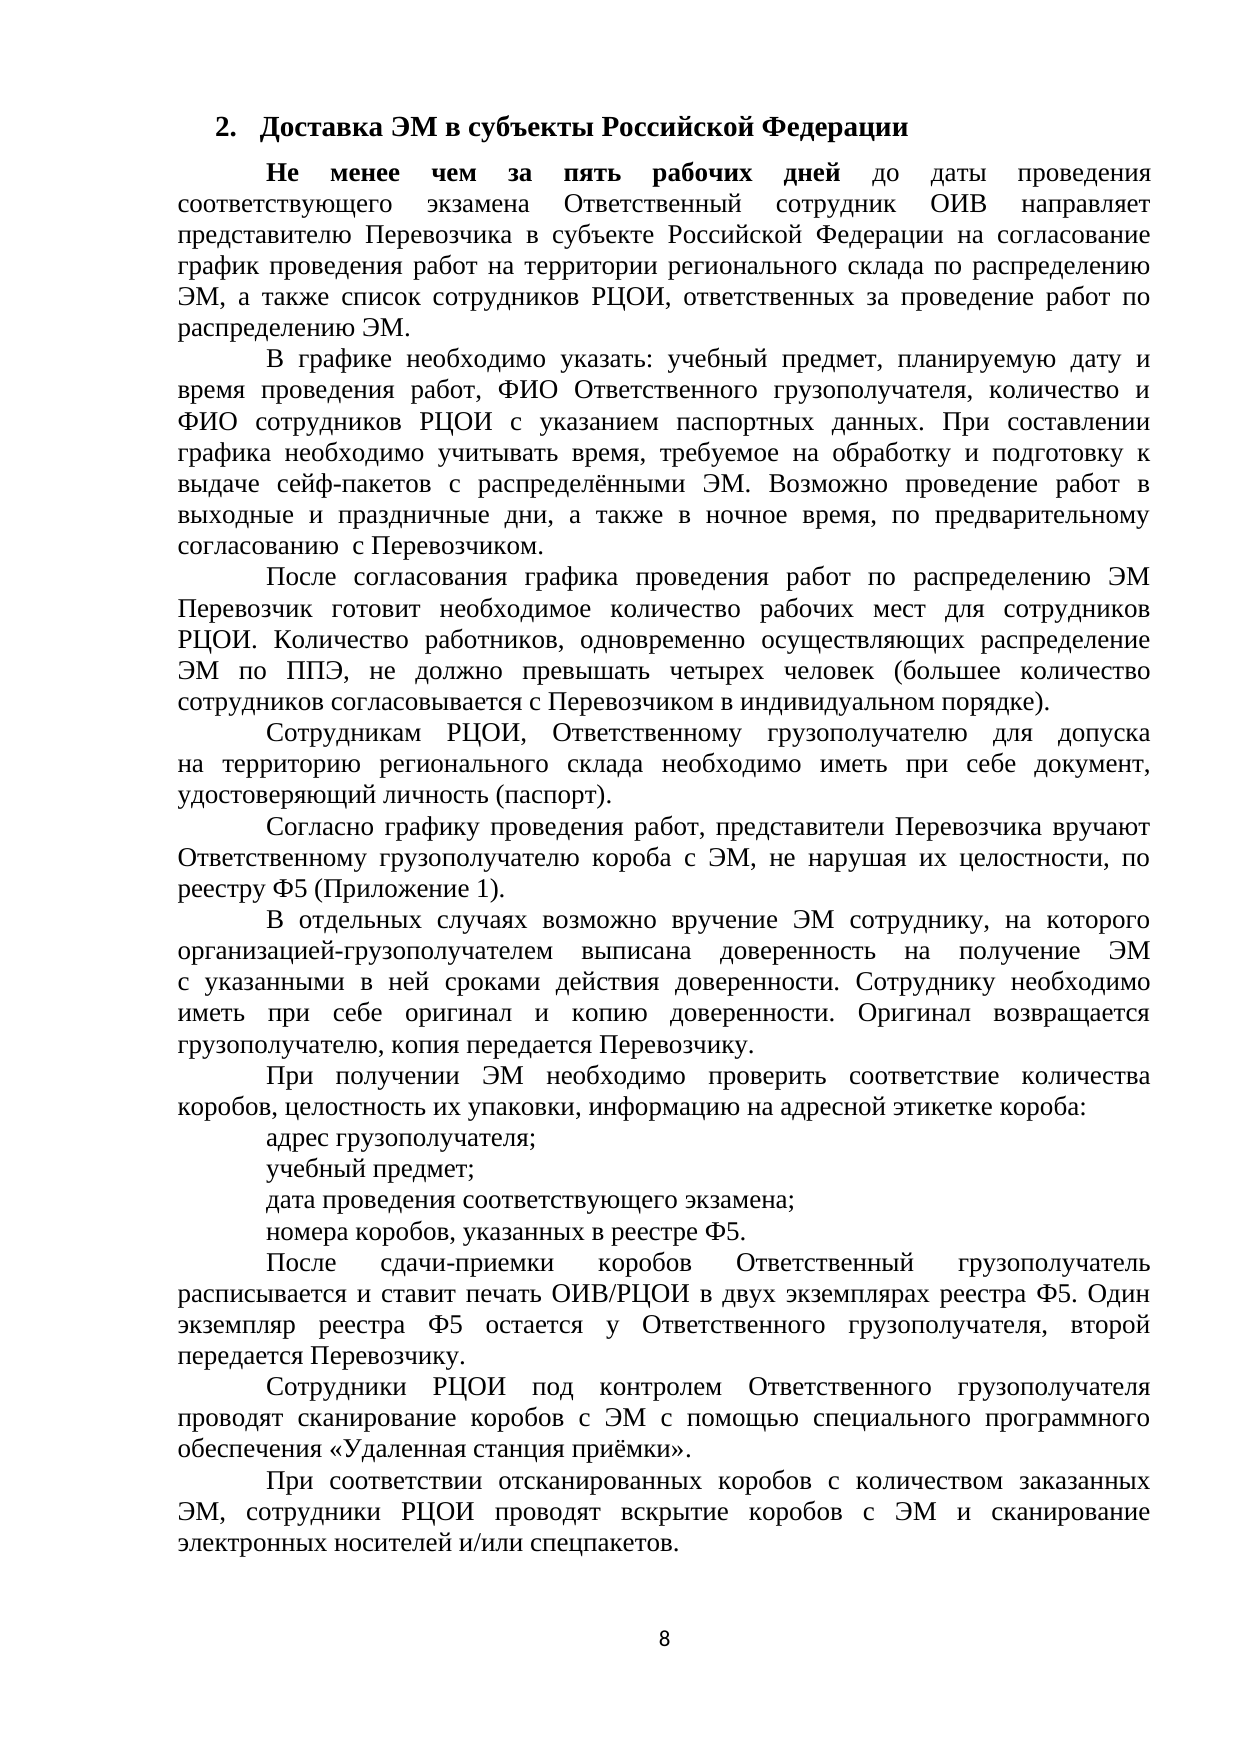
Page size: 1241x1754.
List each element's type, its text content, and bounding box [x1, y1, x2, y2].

text Не менее чем за пять рабочих дней до даты проведения соответствующего экзамена Ответственный сотрудник ОИВ направляет представителю Перевозчика в субъекте Российской Федерации на согласование график проведения работ на территории регионального склада по распределению ЭМ, а также список сотрудников РЦОИ, ответственных за проведение работ по распределению ЭМ. [177, 156, 1152, 342]
text Согласно графику проведения работ, представители Перевозчика вручают Ответственному грузополучателю короба с ЭМ, не нарушая их целостности, по реестру Ф5 (Приложение 1). [177, 810, 1152, 903]
list дата проведения соответствующего экзамена; [177, 1183, 1152, 1214]
list адрес грузополучателя; [177, 1121, 1152, 1152]
text При получении ЭМ необходимо проверить соответствие количества коробов, целостность их упаковки, информацию на адресной этикетке короба: [177, 1059, 1152, 1121]
text Сотрудники РЦОИ под контролем Ответственного грузополучателя проводят сканирование коробов с ЭМ с помощью специального программного обеспечения «Удаленная станция приёмки». [177, 1370, 1152, 1464]
subtitle Доставка ЭМ в субъекты Российской Федерации [215, 109, 1152, 143]
list учебный предмет; [177, 1152, 1152, 1183]
text В графике необходимо указать: учебный предмет, планируемую дату и время проведения работ, ФИО Ответственного грузополучателя, количество и ФИО сотрудников РЦОИ с указанием паспортных данных. При составлении графика необходимо учитывать время, требуемое на обработку и подготовку к выдаче сейф-пакетов с распределёнными ЭМ. Возможно проведение работ в выходные и праздничные дни, а также в ночное время, по предварительному согласованию с Перевозчиком. [177, 342, 1152, 561]
list После сдачи-приемки коробов Ответственный грузополучатель расписывается и ставит печать ОИВ/РЦОИ в двух экземплярах реестра Ф5. Один экземпляр реестра Ф5 остается у Ответственного грузополучателя, второй передается Перевозчику. [177, 1246, 1152, 1370]
text После согласования графика проведения работ по распределению ЭМ Перевозчик готовит необходимое количество рабочих мест для сотрудников РЦОИ. Количество работников, одновременно осуществляющих распределение ЭМ по ППЭ, не должно превышать четырех человек (большее количество сотрудников согласовывается с Перевозчиком в индивидуальном порядке). [177, 561, 1152, 716]
text В отдельных случаях возможно вручение ЭМ сотруднику, на которого организацией-грузополучателем выписана доверенность на получение ЭМ с указанными в ней сроками действия доверенности. Сотруднику необходимо иметь при себе оригинал и копию доверенности. Оригинал возвращается грузополучателю, копия передается Перевозчику. [177, 903, 1152, 1059]
list номера коробов, указанных в реестре Ф5. [177, 1214, 1152, 1246]
text Сотрудникам РЦОИ, Ответственному грузополучателю для допуска на территорию регионального склада необходимо иметь при себе документ, удостоверяющий личность (паспорт). [177, 716, 1152, 810]
text При соответствии отсканированных коробов с количеством заказанных ЭМ, сотрудники РЦОИ проводят вскрытие коробов с ЭМ и сканирование электронных носителей и/или спецпакетов. [177, 1464, 1152, 1557]
